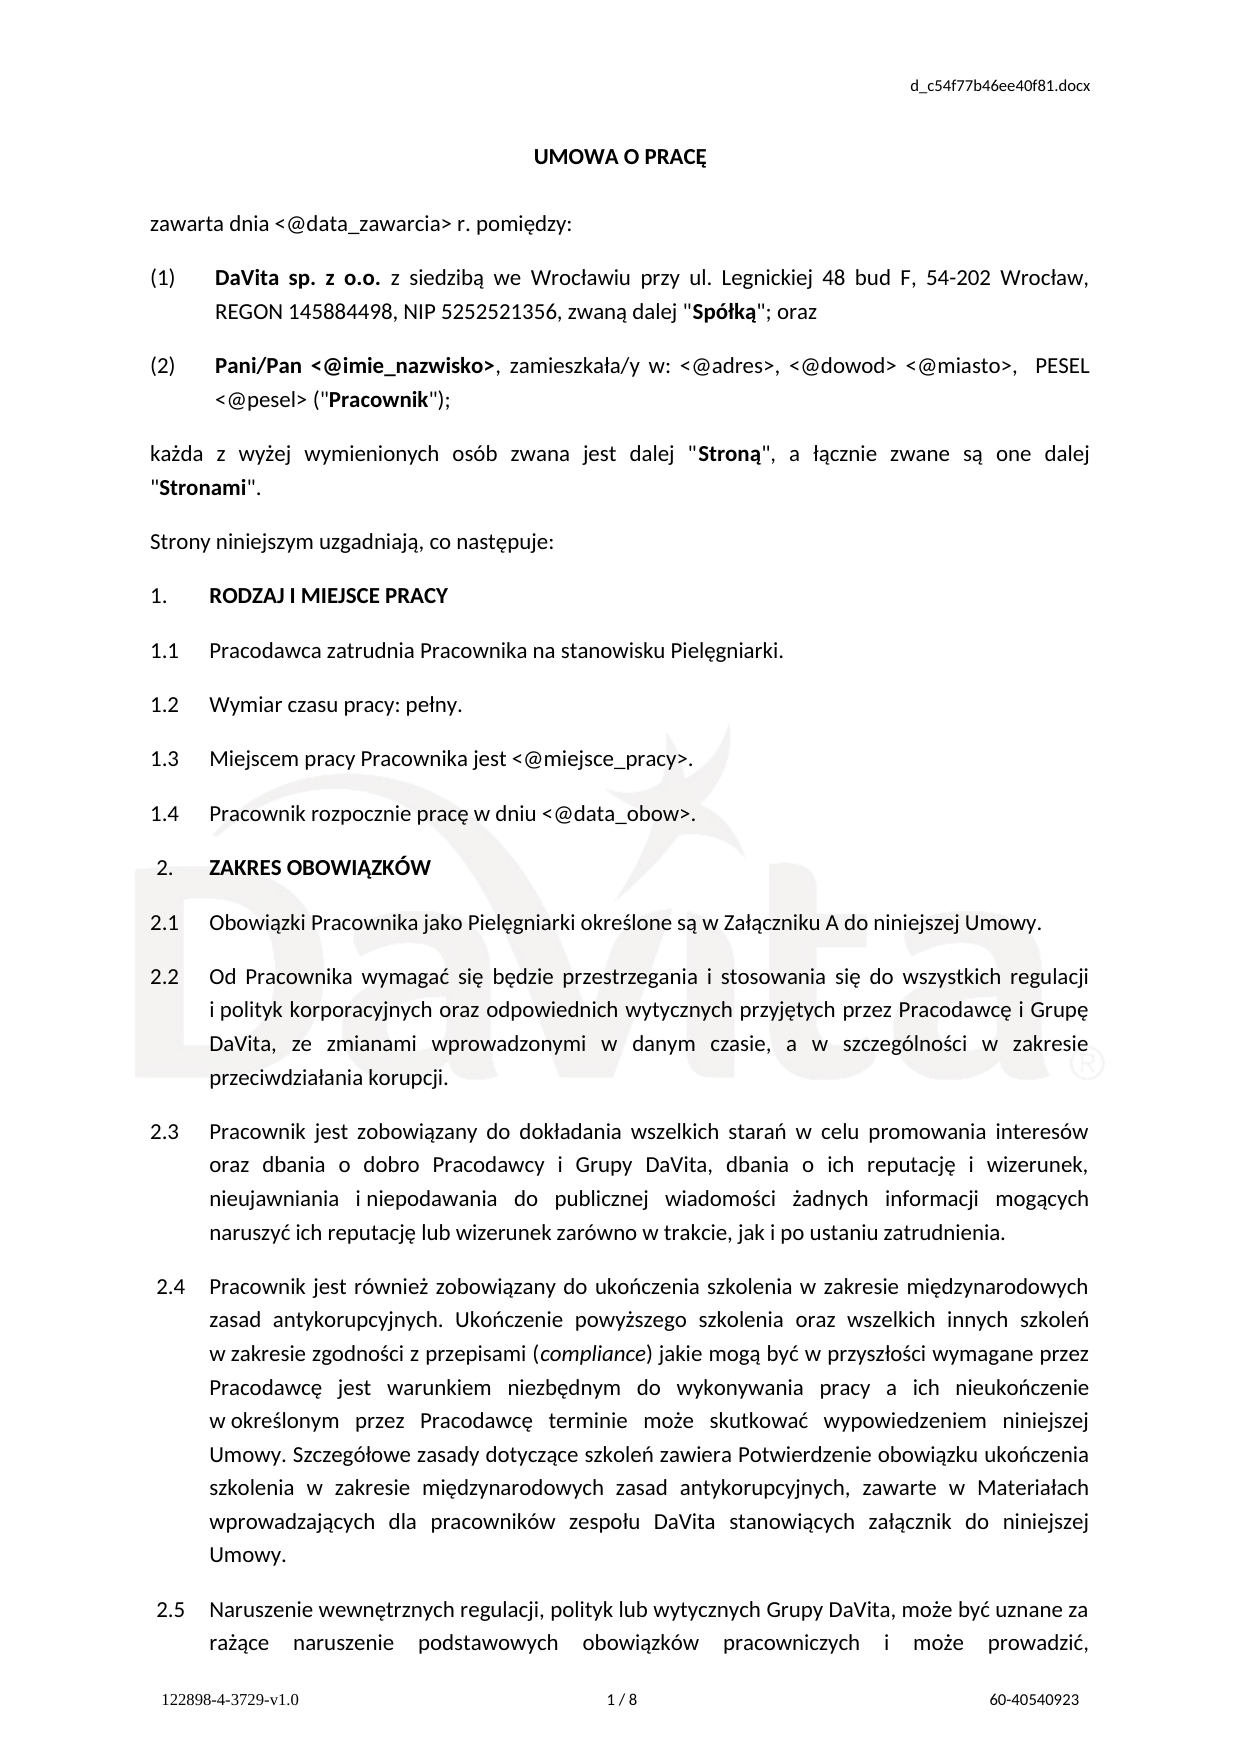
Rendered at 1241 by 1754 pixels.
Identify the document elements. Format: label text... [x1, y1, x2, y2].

list Pracodawca zatrudnia Pracownika na stanowisku Pielęgniarki. [150, 636, 1090, 664]
list RODZAJ I MIEJSCE PRACY [150, 581, 1090, 609]
text zawarta dnia <@data_zawarcia> r. pomiędzy: [150, 209, 1090, 237]
text każda z wyżej wymienionych osób zwana jest dalej "Stroną", a łącznie zwane są one dalej "Stronami". [150, 439, 1090, 501]
list Miejscem pracy Pracownika jest <@miejsce_pracy>. [150, 744, 1090, 772]
list Pracownik jest również zobowiązany do ukończenia szkolenia w zakresie międzynarodowych zasad antykorupcyjnych. Ukończenie powyższego szkolenia oraz wszelkich innych szkoleń w zakresie zgodności z przepisami (compliance) jakie mogą być w przyszłości wymagane przez Pracodawcę jest warunkiem niezbędnym do wykonywania pracy a ich nieukończenie w określonym przez Pracodawcę terminie może skutkować wypowiedzeniem niniejszej Umowy. Szczegółowe zasady dotyczące szkoleń zawiera Potwierdzenie obowiązku ukończenia szkolenia w zakresie międzynarodowych zasad antykorupcyjnych, zawarte w Materiałach wprowadzających dla pracowników zespołu DaVita stanowiących załącznik do niniejszej Umowy. [156, 1272, 1090, 1568]
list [156, 1595, 1090, 1656]
list Pracownik rozpocznie pracę w dniu <@data_obow>. [150, 799, 1090, 827]
list Od Pracownika wymagać się będzie przestrzegania i stosowania się do wszystkich regulacji i polityk korporacyjnych oraz odpowiednich wytycznych przyjętych przez Pracodawcę i Grupę DaVita, ze zmianami wprowadzonymi w danym czasie, a w szczególności w zakresie przeciwdziałania korupcji. [150, 962, 1090, 1091]
list Pani/Pan <@imie_nazwisko>, zamieszkała/y w: <@adres>, <@dowod> <@miasto>, PESEL <@pesel> ("Pracownik"); [150, 351, 1090, 413]
list DaVita sp. z o.o. z siedzibą we Wrocławiu przy ul. Legnickiej 48 bud F, 54-202 Wrocław, REGON 145884498, NIP 5252521356, zwaną dalej "Spółką"; oraz [150, 263, 1090, 325]
list Pracownik jest zobowiązany do dokładania wszelkich starań w celu promowania interesów oraz dbania o dobro Pracodawcy i Grupy DaVita, dbania o ich reputację i wizerunek, nieujawniania i niepodawania do publicznej wiadomości żadnych informacji mogących naruszyć ich reputację lub wizerunek zarówno w trakcie, jak i po ustaniu zatrudnienia. [150, 1117, 1090, 1246]
text Strony niniejszym uzgadniają, co następuje: [150, 527, 1090, 555]
text UMOWA O PRACĘ [150, 142, 1090, 170]
list Wymiar czasu pracy: pełny. [150, 690, 1090, 718]
list ZAKRES OBOWIĄZKÓW [156, 853, 1090, 881]
list Obowiązki Pracownika jako Pielęgniarki określone są w Załączniku A do niniejszej Umowy. [150, 908, 1090, 936]
